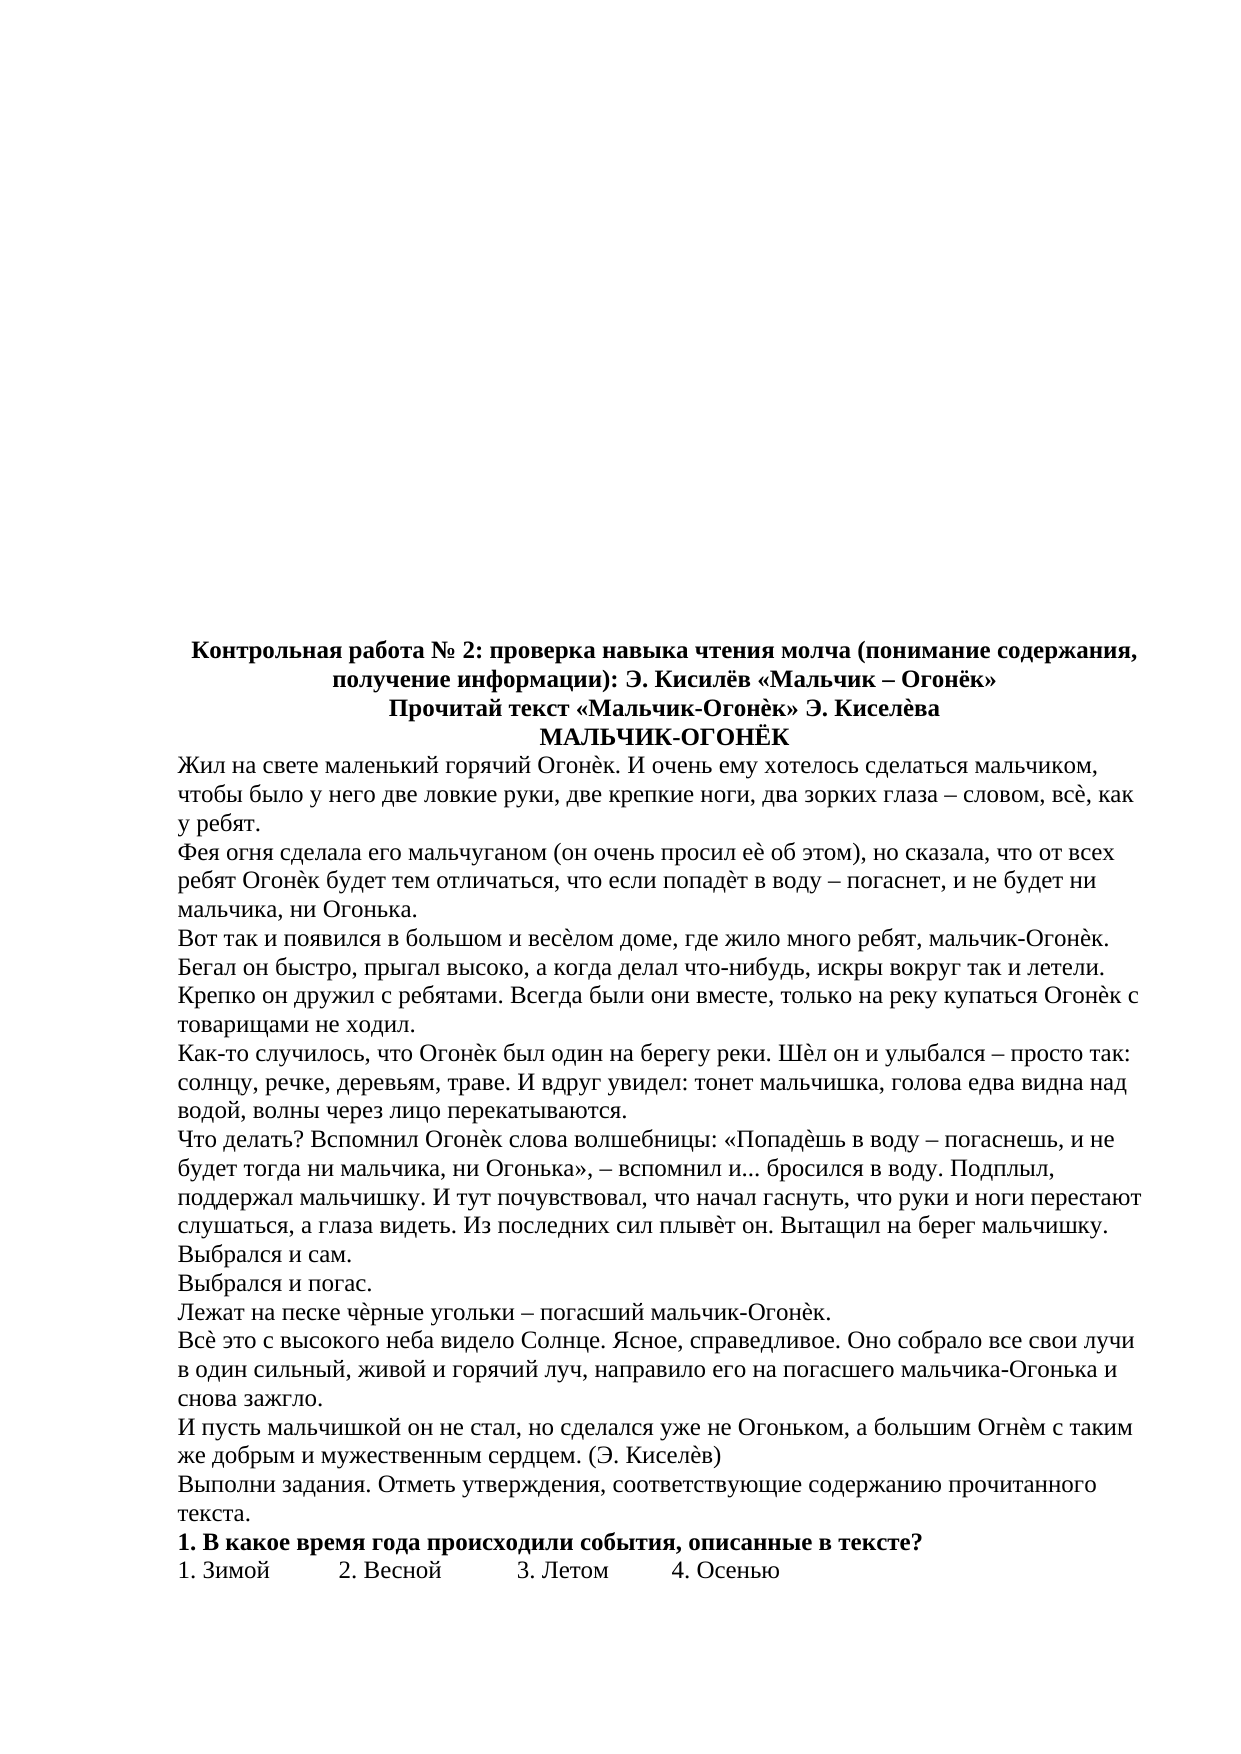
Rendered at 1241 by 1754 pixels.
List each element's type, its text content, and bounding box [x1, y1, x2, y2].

text МАЛЬЧИК-ОГОНЁК [177, 722, 1152, 751]
text Прочитай текст «Мальчик-Огонѐк» Э. Киселѐва [177, 693, 1152, 722]
text Выполни задания. Отметь утверждения, соответствующие содержанию прочитанного текста. [177, 1469, 1152, 1527]
text 1. В какое время года происходили события, описанные в тексте? [177, 1527, 1152, 1556]
text Как-то случилось, что Огонѐк был один на берегу реки. Шѐл он и улыбался – просто так: солнцу, речке, деревьям, траве. И вдруг увидел: тонет мальчишка, голова едва видна над водой, волны через лицо перекатываются. [177, 1038, 1152, 1124]
text Что делать? Вспомнил Огонѐк слова волшебницы: «Попадѐшь в воду – погаснешь, и не будет тогда ни мальчика, ни Огонька», – вспомнил и... бросился в воду. Подплыл, поддержал мальчишку. И тут почувствовал, что начал гаснуть, что руки и ноги перестают слушаться, а глаза видеть. Из последних сил плывѐт он. Вытащил на берег мальчишку. Выбрался и сам. [177, 1124, 1152, 1268]
text Лежат на песке чѐрные угольки – погасший мальчик-Огонѐк. [177, 1297, 1152, 1326]
text Выбрался и погас. [177, 1268, 1152, 1297]
text Жил на свете маленький горячий Огонѐк. И очень ему хотелось сделаться мальчиком, чтобы было у него две ловкие руки, две крепкие ноги, два зорких глаза – словом, всѐ, как у ребят. [177, 751, 1152, 837]
text Всѐ это с высокого неба видело Солнце. Ясное, справедливое. Оно собрало все свои лучи в один сильный, живой и горячий луч, направило его на погасшего мальчика-Огонька и снова зажгло. [177, 1326, 1152, 1412]
text Фея огня сделала его мальчуганом (он очень просил еѐ об этом), но сказала, что от всех ребят Огонѐк будет тем отличаться, что если попадѐт в воду – погаснет, и не будет ни мальчика, ни Огонька. [177, 837, 1152, 923]
text Контрольная работа № 2: проверка навыка чтения молча (понимание содержания, получение информации): Э. Кисилёв «Мальчик – Огонёк» [177, 636, 1152, 693]
text И пусть мальчишкой он не стал, но сделался уже не Огоньком, а большим Огнѐм с таким же добрым и мужественным сердцем. (Э. Киселѐв) [177, 1412, 1152, 1469]
text Вот так и появился в большом и весѐлом доме, где жило много ребят, мальчик-Огонѐк. Бегал он быстро, прыгал высоко, а когда делал что-нибудь, искры вокруг так и летели. Крепко он дружил с ребятами. Всегда были они вместе, только на реку купаться Огонѐк с товарищами не ходил. [177, 923, 1152, 1038]
text 1. Зимой 2. Весной 3. Летом 4. Осенью [177, 1556, 1152, 1584]
